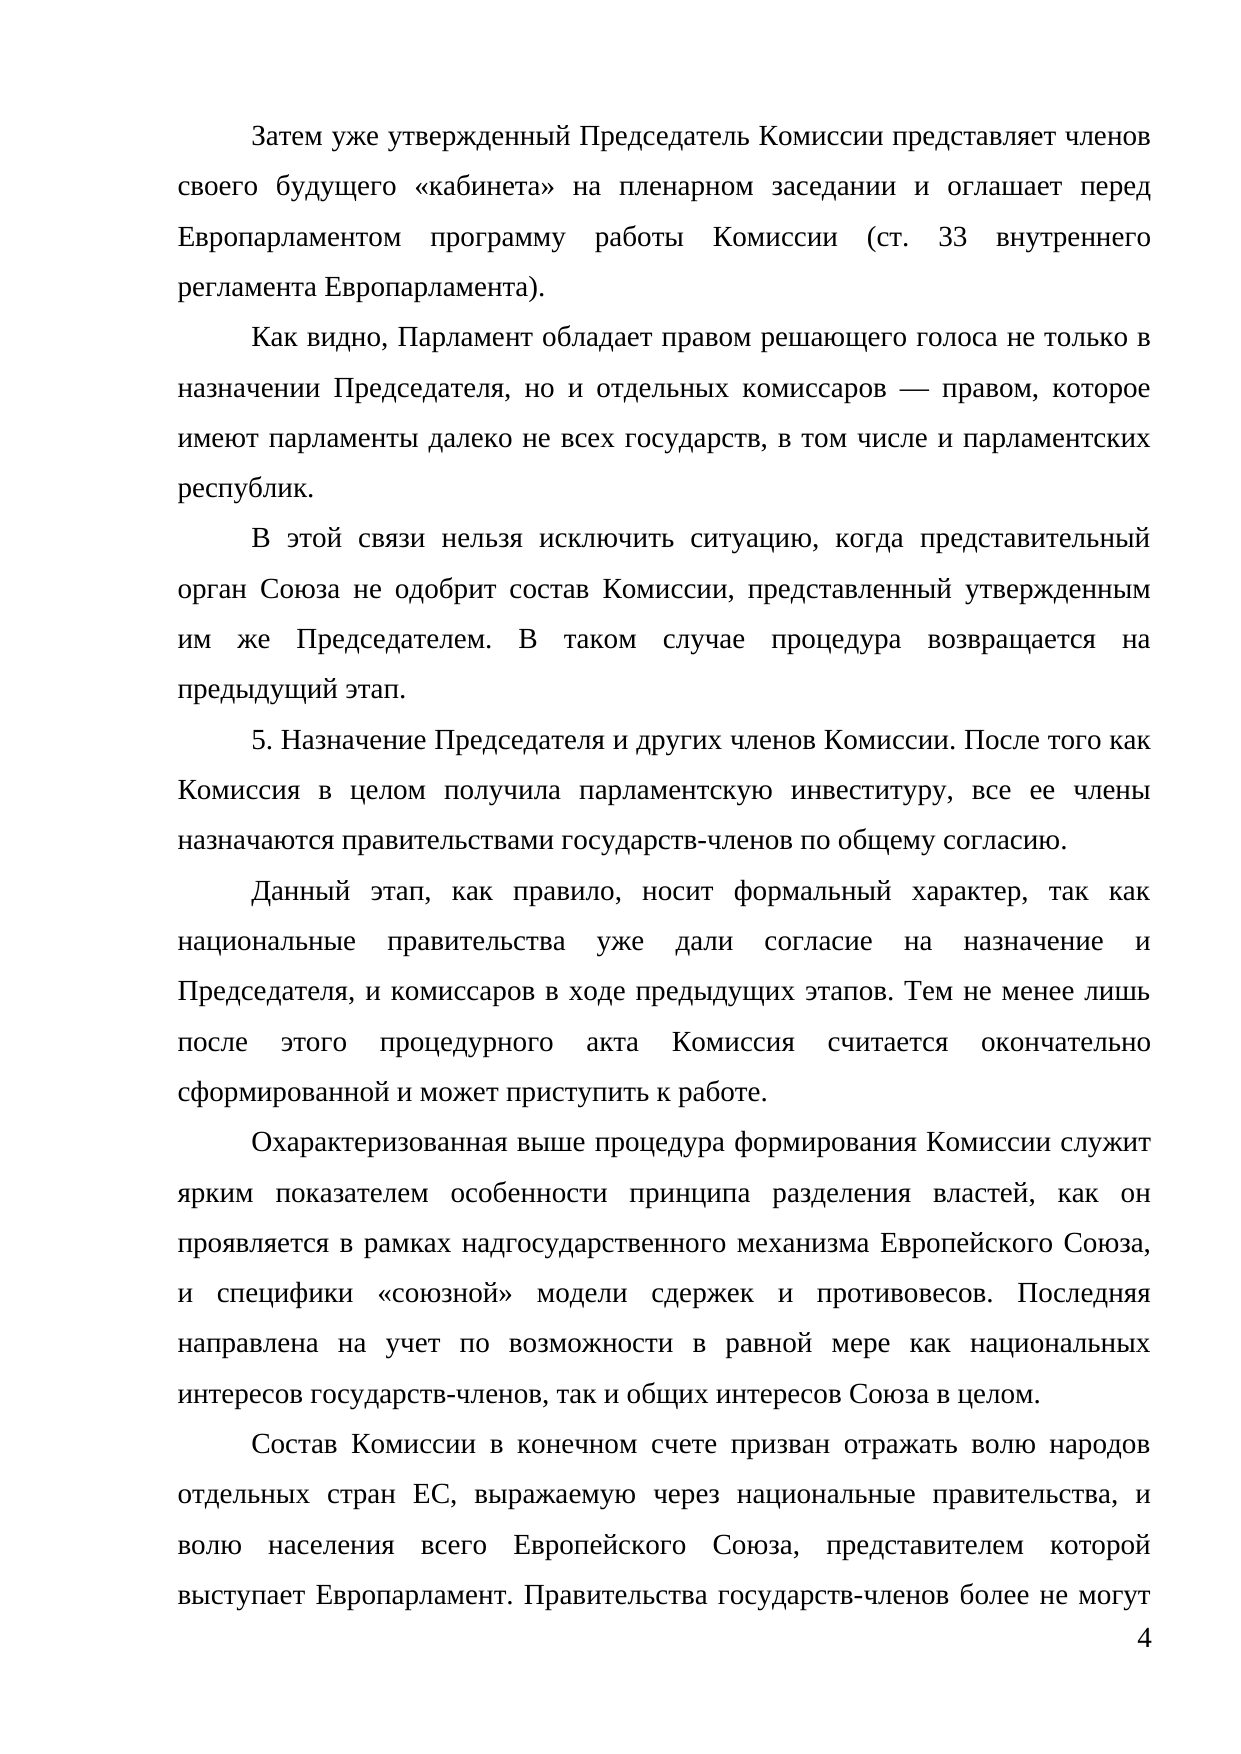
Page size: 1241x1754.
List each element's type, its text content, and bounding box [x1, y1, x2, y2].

text 5. Назначение Председателя и других членов Комиссии. После того как Комиссия в целом получила парламентскую инвеституру, все ее члены назначаются правительствами государств-членов по общему согласию. [177, 722, 1152, 856]
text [177, 1426, 1152, 1611]
text Затем уже утвержденный Председатель Комиссии представляет членов своего будущего «кабинета» на пленарном заседании и оглашает перед Европарламентом программу работы Комиссии (ст. 33 внутреннего регламента Европарламента). [177, 118, 1152, 303]
text Данный этап, как правило, носит формальный характер, так как национальные правительства уже дали согласие на назначение и Председателя, и комиссаров в ходе предыдущих этапов. Тем не менее лишь после этого процедурного акта Комиссия считается окончательно сформированной и может приступить к работе. [177, 873, 1152, 1108]
text Как видно, Парламент обладает правом решающего голоса не только в назначении Председателя, но и отдельных комиссаров — правом, которое имеют парламенты далеко не всех государств, в том числе и парламентских республик. [177, 319, 1152, 504]
text Охарактеризованная выше процедура формирования Комиссии служит ярким показателем особенности принципа разделения властей, как он проявляется в рамках надгосударственного механизма Европейского Союза, и специфики «союзной» модели сдержек и противовесов. Последняя направлена на учет по возможности в равной мере как национальных интересов государств-членов, так и общих интересов Союза в целом. [177, 1124, 1152, 1409]
text В этой связи нельзя исключить ситуацию, когда представительный орган Союза не одобрит состав Комиссии, представленный утвержденным им же Председателем. В таком случае процедура возвращается на предыдущий этап. [177, 521, 1152, 705]
